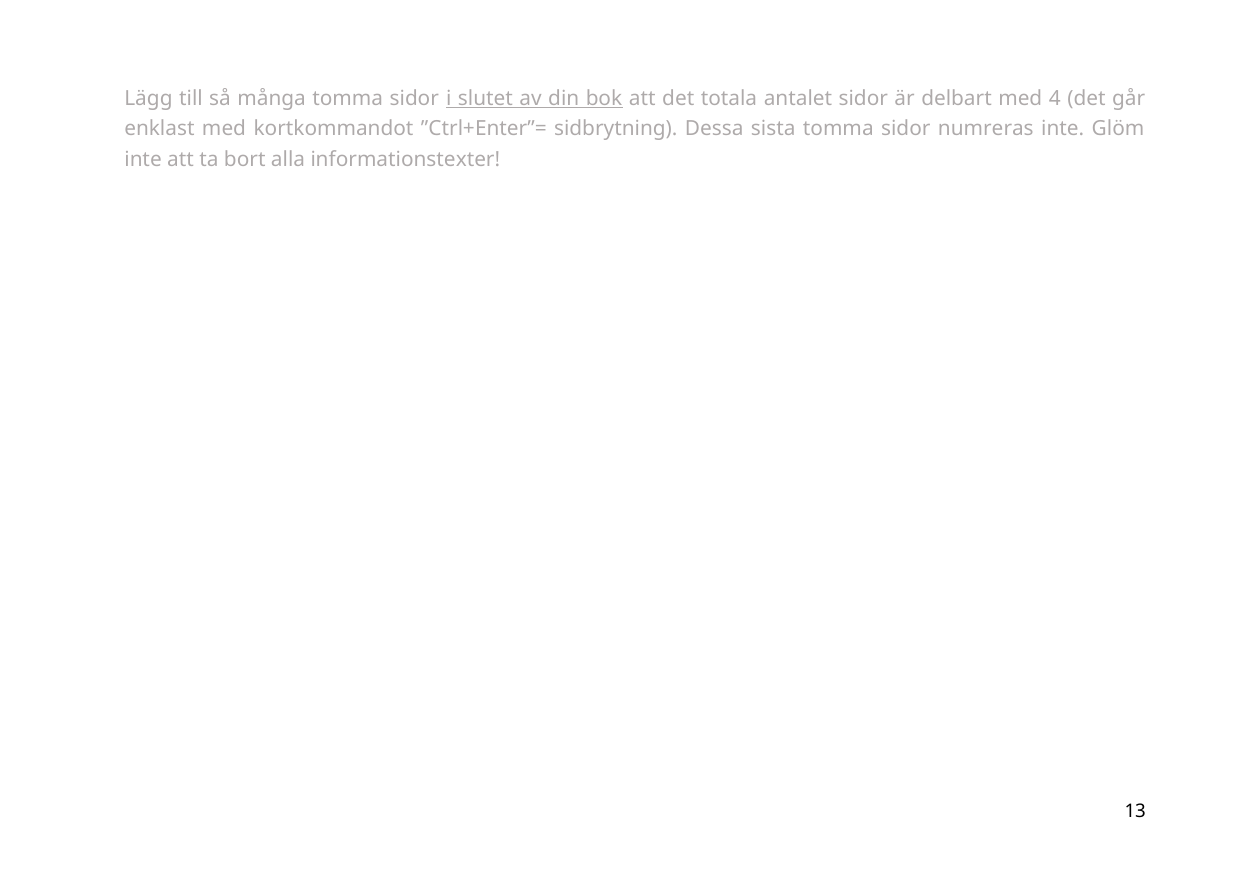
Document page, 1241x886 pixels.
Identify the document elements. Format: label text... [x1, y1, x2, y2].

text Lägg till så många tomma sidor i slutet av din bok att det totala antalet sidor är delbart med 4 (det går enklast med kortkommandot ”Ctrl+Enter”= sidbrytning). Dessa sista tomma sidor numreras inte. Glöm inte att ta bort alla informationstexter! [124, 83, 1146, 172]
